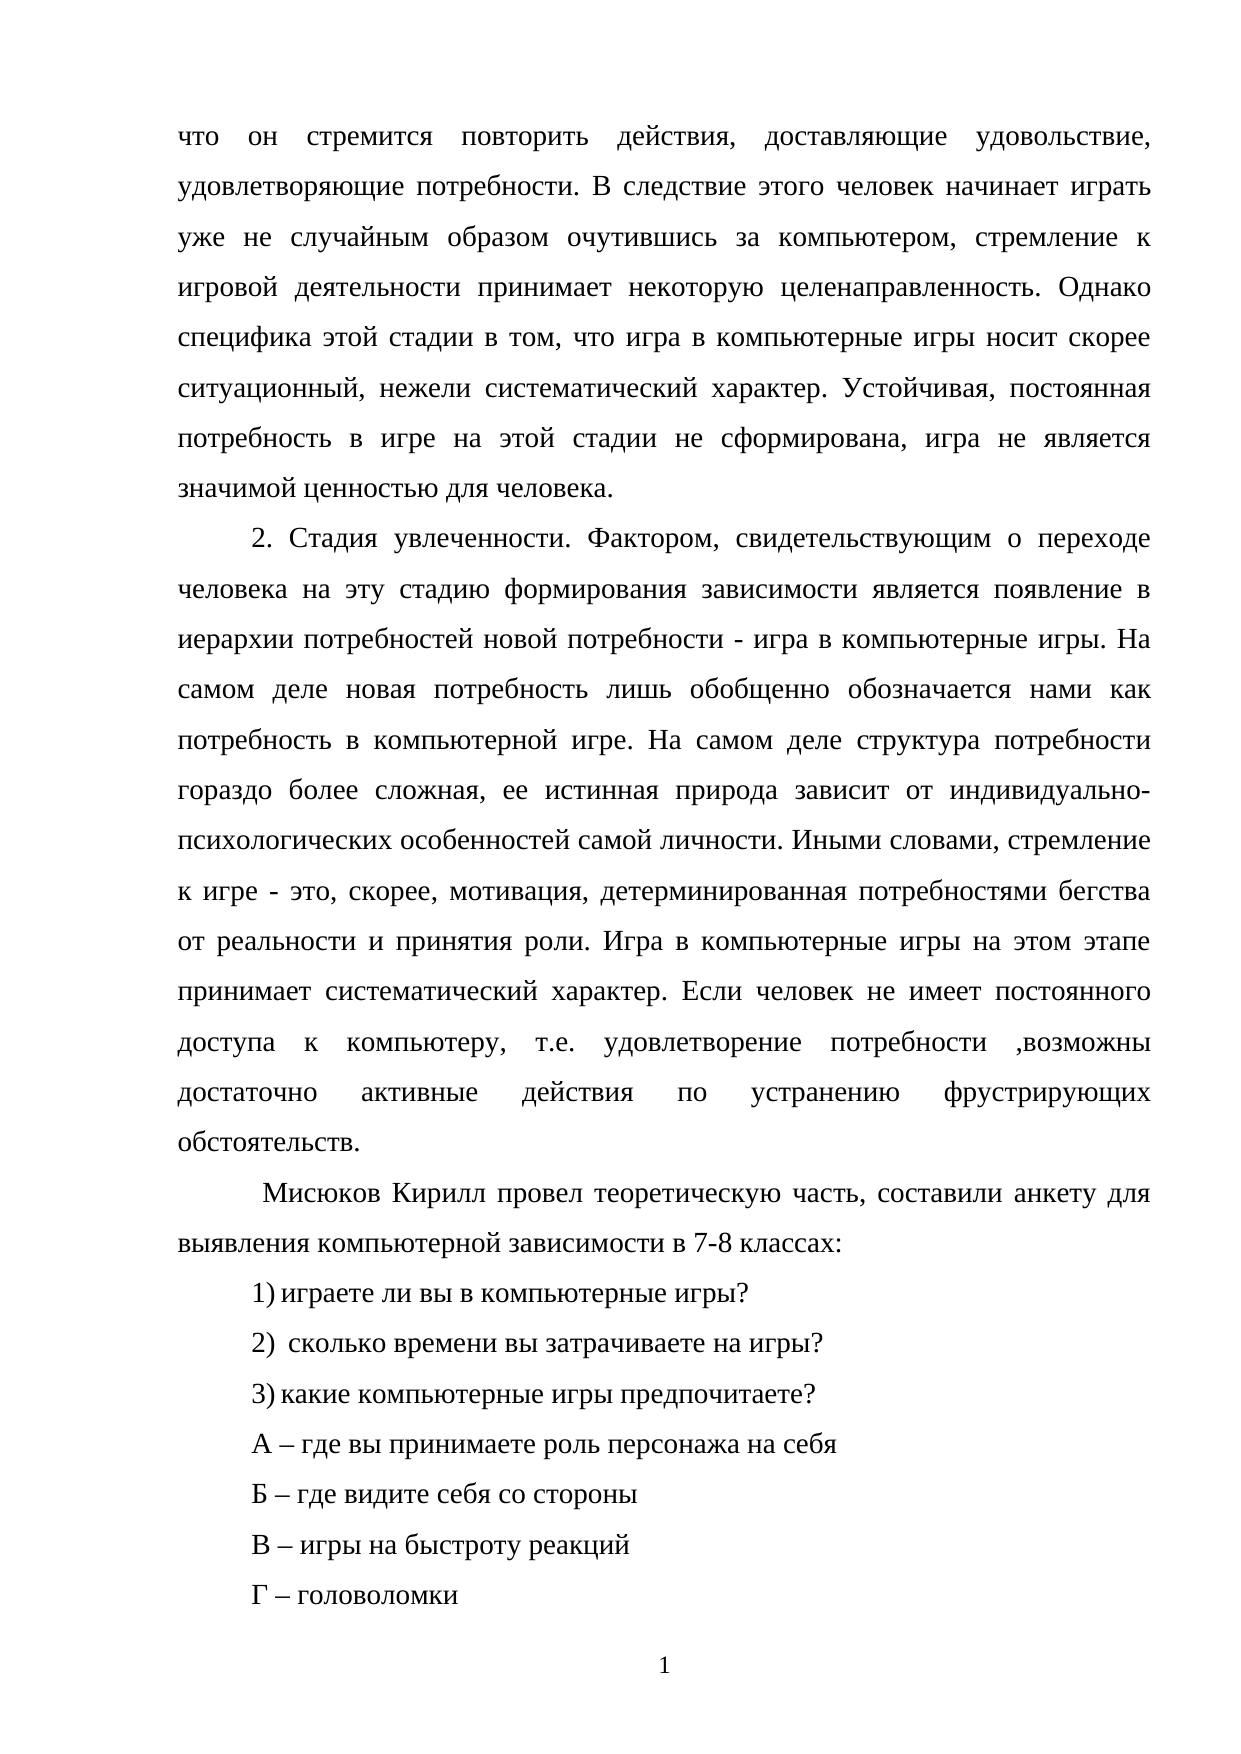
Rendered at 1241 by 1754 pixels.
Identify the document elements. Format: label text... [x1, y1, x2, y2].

text А – где вы принимаете роль персонажа на себя [177, 1426, 1152, 1460]
list сколько времени вы затрачиваете на игры? [177, 1326, 1152, 1359]
text Б – где видите себя со стороны [177, 1477, 1152, 1510]
text Мисюков Кирилл провел теоретическую часть, составили анкету для выявления компьютерной зависимости в 7-8 классах: [177, 1175, 1152, 1258]
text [177, 118, 1152, 504]
text 2. Стадия увлеченности. Фактором, свидетельствующим о переходе человека на эту стадию формирования зависимости является появление в иерархии потребностей новой потребности - игра в компьютерные игры. На самом деле новая потребность лишь обобщенно обозначается нами как потребность в компьютерной игре. На самом деле структура потребности гораздо более сложная, ее истинная природа зависит от индивидуально-психологических особенностей самой личности. Иными словами, стремление к игре - это, скорее, мотивация, детерминированная потребностями бегства от реальности и принятия роли. Игра в компьютерные игры на этом этапе принимает систематический характер. Если человек не имеет постоянного доступа к компьютеру, т.е. удовлетворение потребности ,возможны достаточно активные действия по устранению фрустрирующих обстоятельств. [177, 521, 1152, 1158]
list какие компьютерные игры предпочитаете? [177, 1376, 1152, 1409]
text Г – головоломки [177, 1577, 1152, 1611]
list играете ли вы в компьютерные игры? [177, 1275, 1152, 1309]
text В – игры на быстроту реакций [177, 1527, 1152, 1560]
